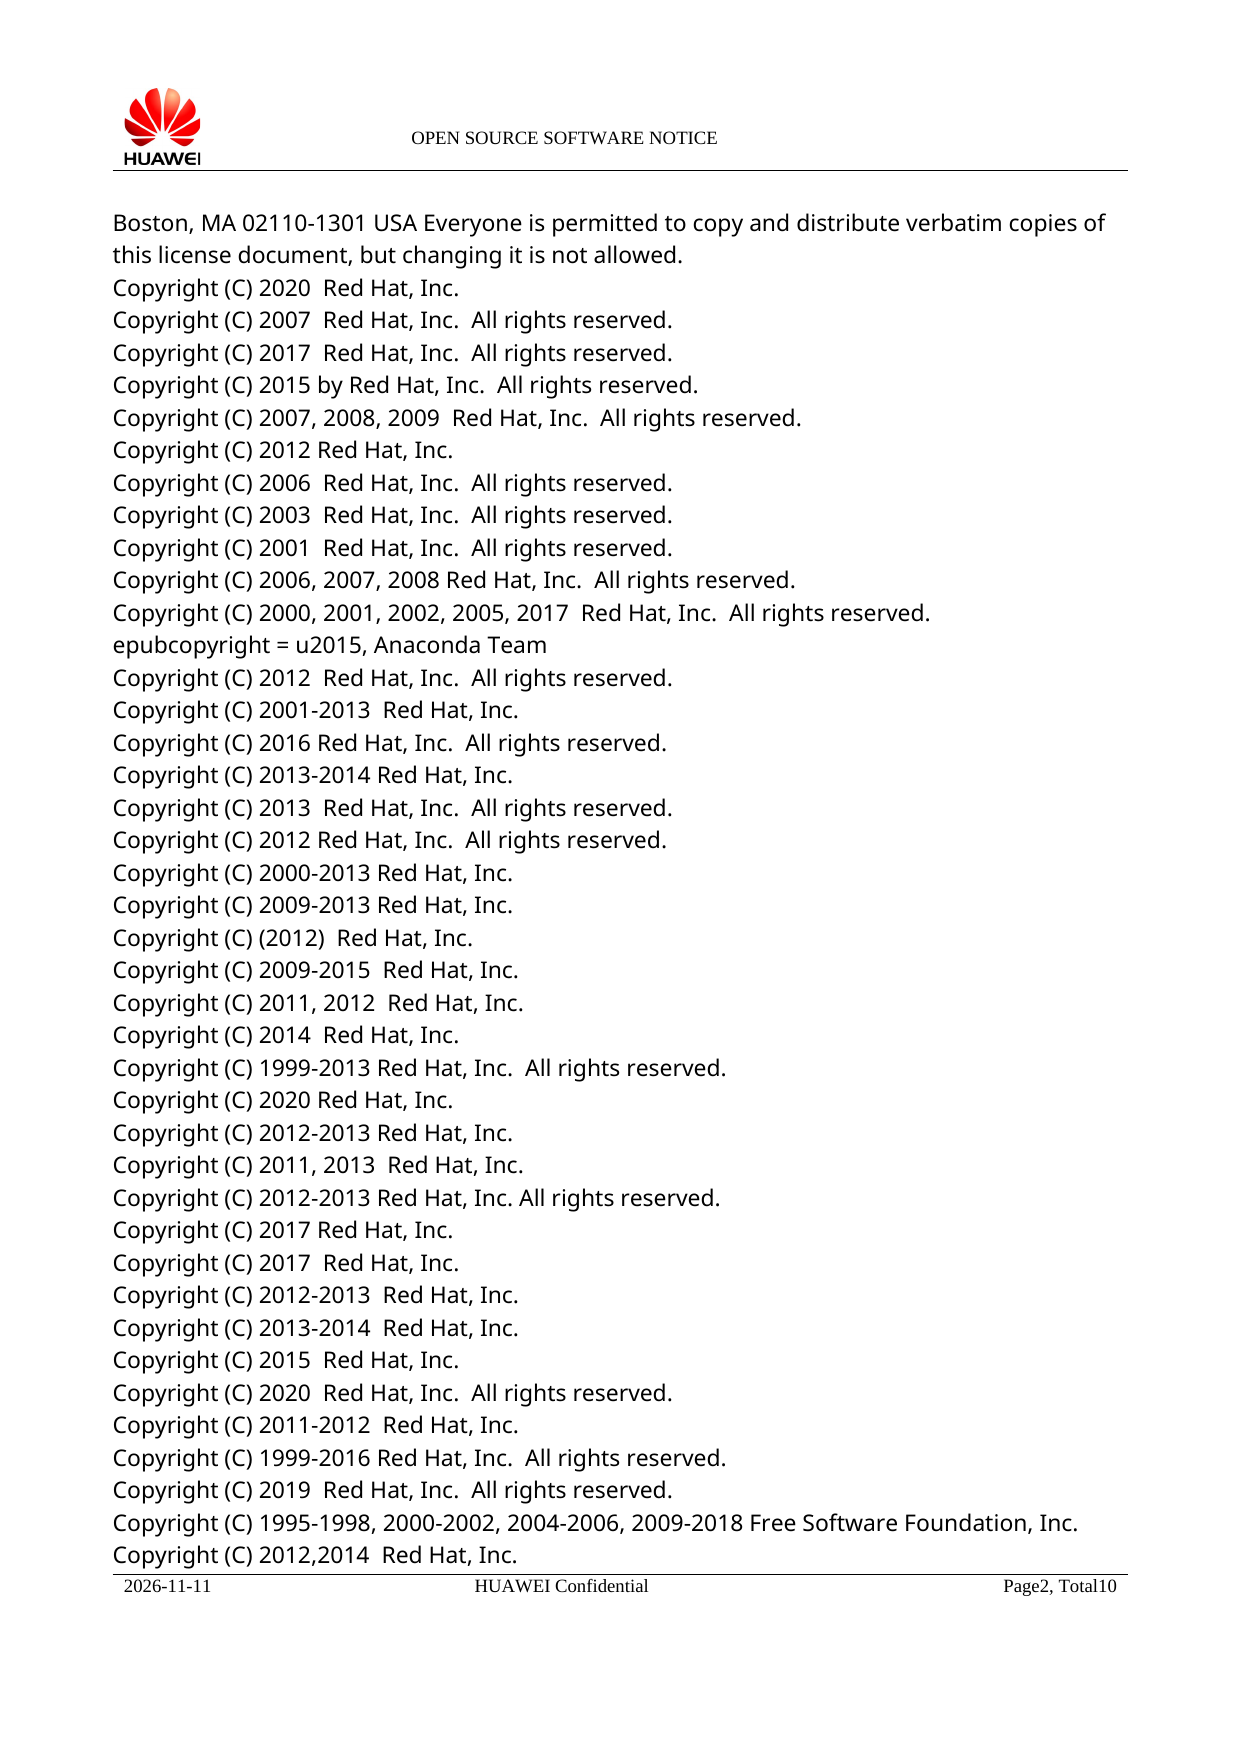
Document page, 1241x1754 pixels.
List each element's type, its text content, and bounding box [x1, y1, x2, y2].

picture [124, 88, 201, 165]
